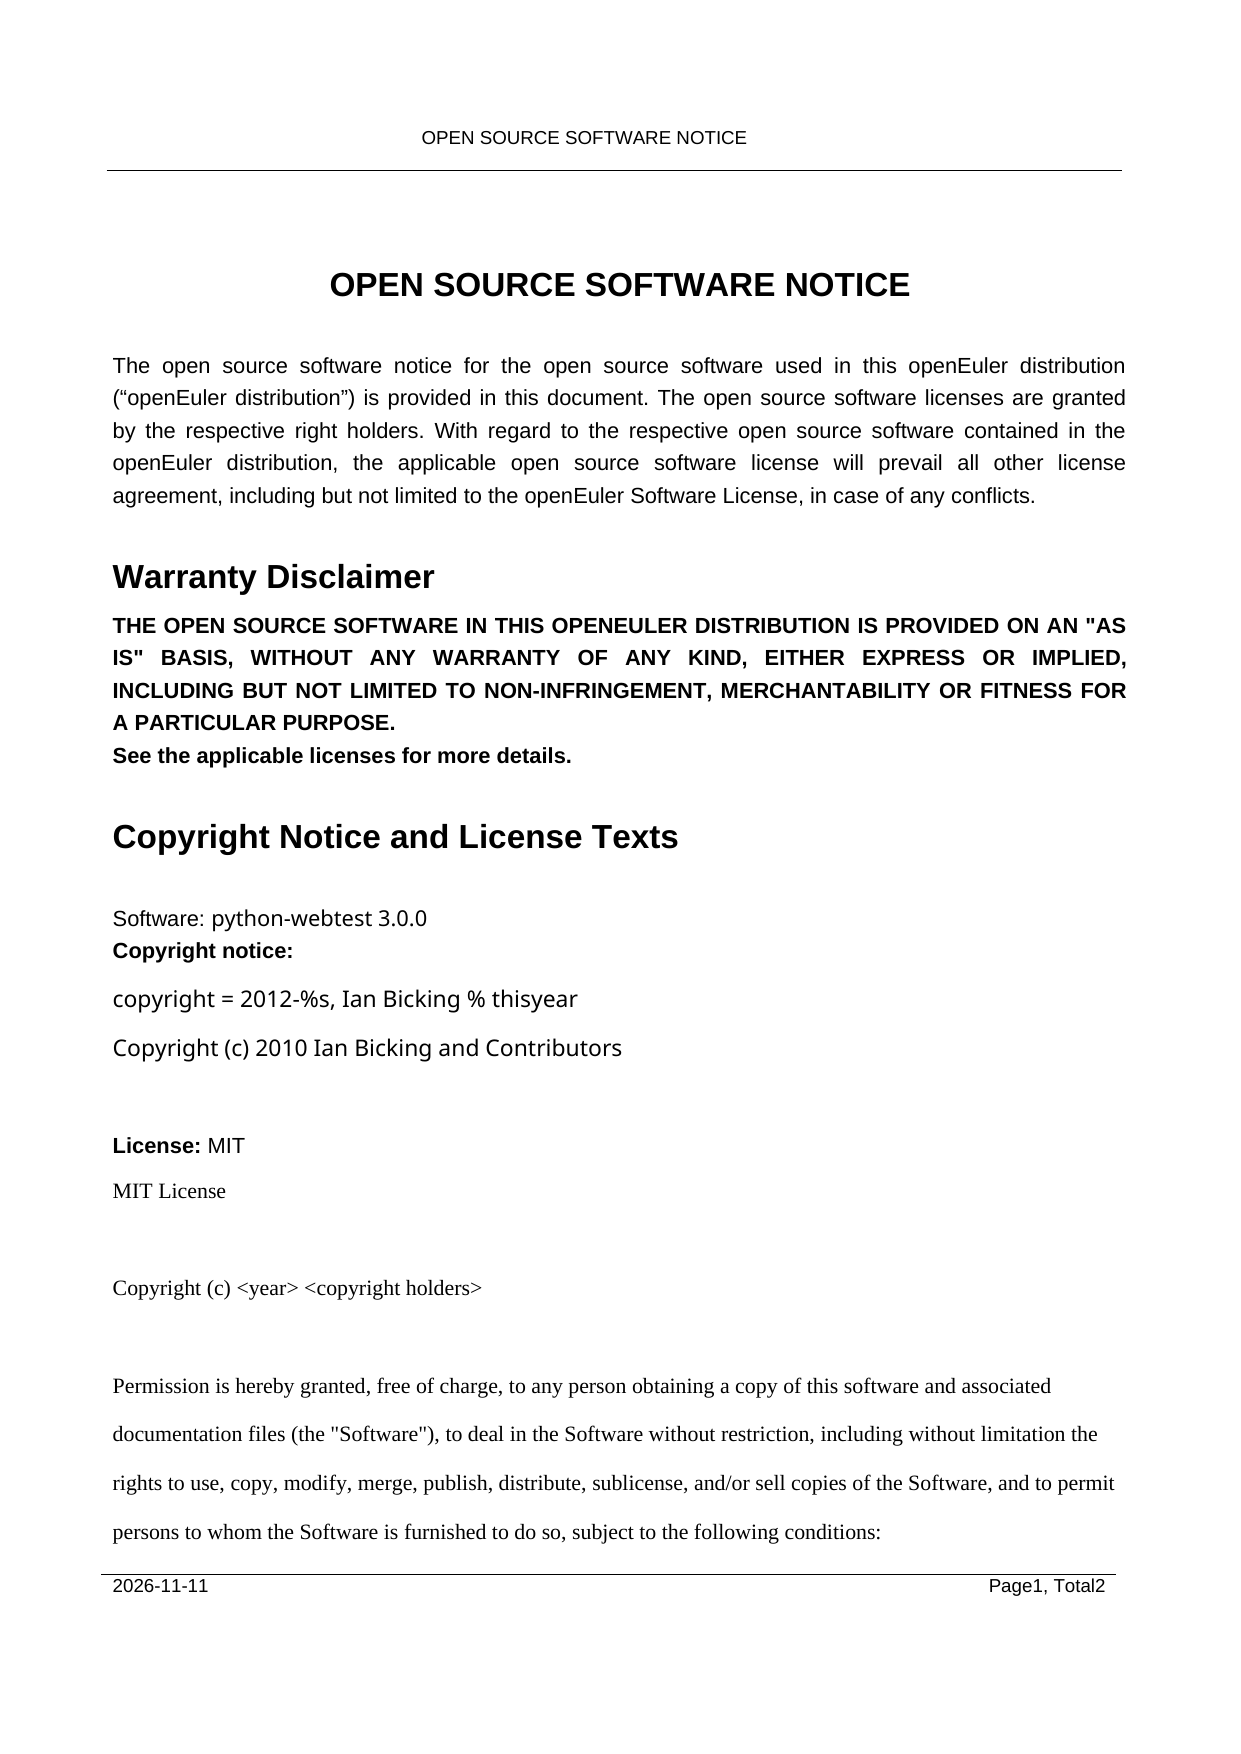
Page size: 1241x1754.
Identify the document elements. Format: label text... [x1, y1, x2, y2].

text Copyright Notice and License Texts [112, 804, 1128, 869]
text Copyright notice: copyright = 2012-%s, Ian Bicking % thisyear Copyright (c) 2010 Ian Bicking and Contributors [112, 934, 1128, 1113]
text OPEN SOURCE SOFTWARE NOTICE [112, 251, 1128, 316]
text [112, 1174, 1128, 1548]
text Warranty Disclaimer [112, 544, 1128, 609]
text THE OPEN SOURCE SOFTWARE IN THIS OPENEULER DISTRIBUTION IS PROVIDED ON AN "AS IS" BASIS, WITHOUT ANY WARRANTY OF ANY KIND, EITHER EXPRESS OR IMPLIED, INCLUDING BUT NOT LIMITED TO NON-INFRINGEMENT, MERCHANTABILITY OR FITNESS FOR A PARTICULAR PURPOSE. See the applicable licenses for more details. [112, 609, 1128, 771]
text The open source software notice for the open source software used in this openEuler distribution (“openEuler distribution”) is provided in this document. The open source software licenses are granted by the respective right holders. With regard to the respective open source software contained in the openEuler distribution, the applicable open source software license will prevail all other license agreement, including but not limited to the openEuler Software License, in case of any conflicts. [112, 349, 1128, 511]
text Software: python-webtest 3.0.0 [112, 901, 1128, 934]
text License: MIT [112, 1129, 1128, 1161]
